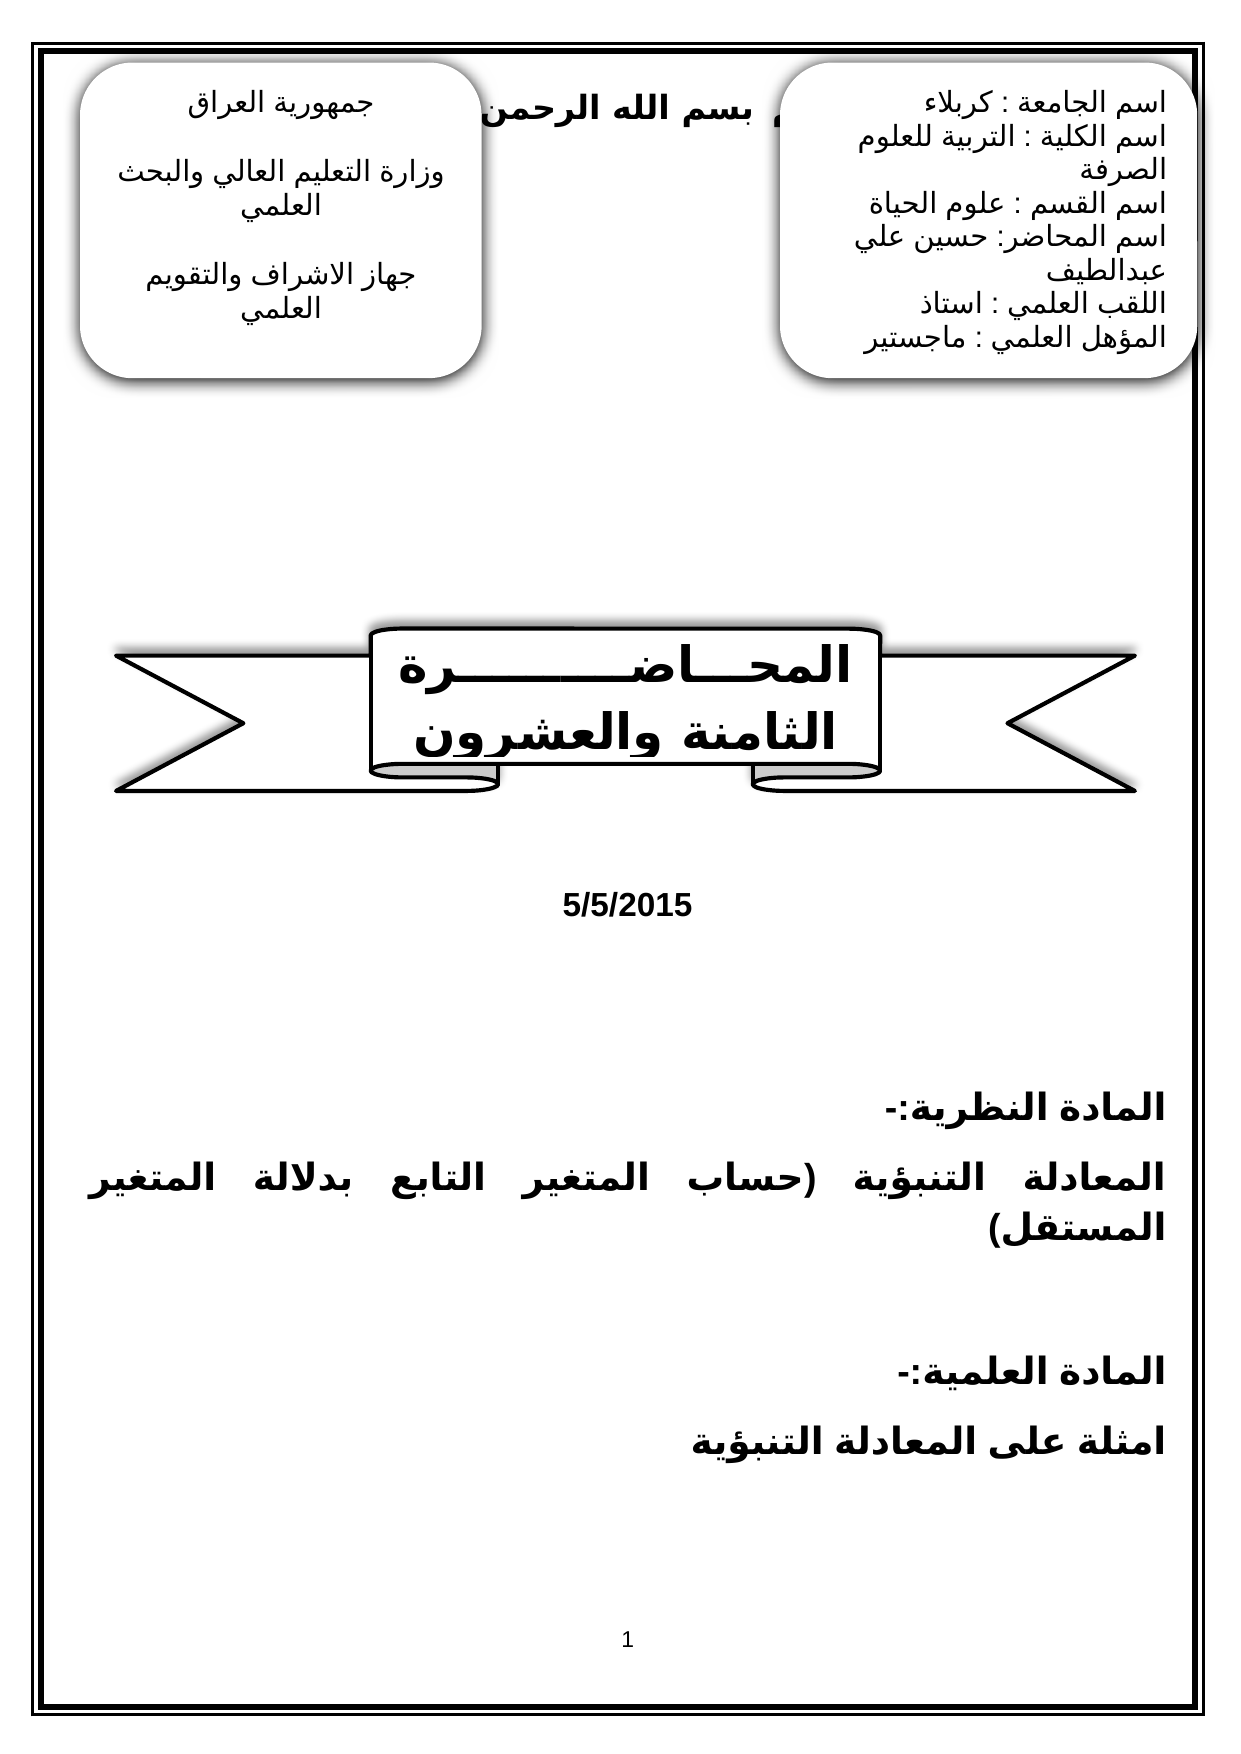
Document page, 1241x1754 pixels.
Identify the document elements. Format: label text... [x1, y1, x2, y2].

text 5/5/2015 [89, 885, 1167, 923]
text المعادلة التنبؤية (حساب المتغير التابع بدلالة المتغير المستقل) [89, 1155, 1167, 1248]
text المادة العلمية:- [89, 1349, 1167, 1392]
text المادة النظرية:- [89, 1085, 1167, 1128]
text بسم الله الرحمن الرحيم بسم الله الرحمن الرحيم [490, 89, 772, 127]
text امثلة على المعادلة التنبؤية [89, 1419, 1167, 1462]
